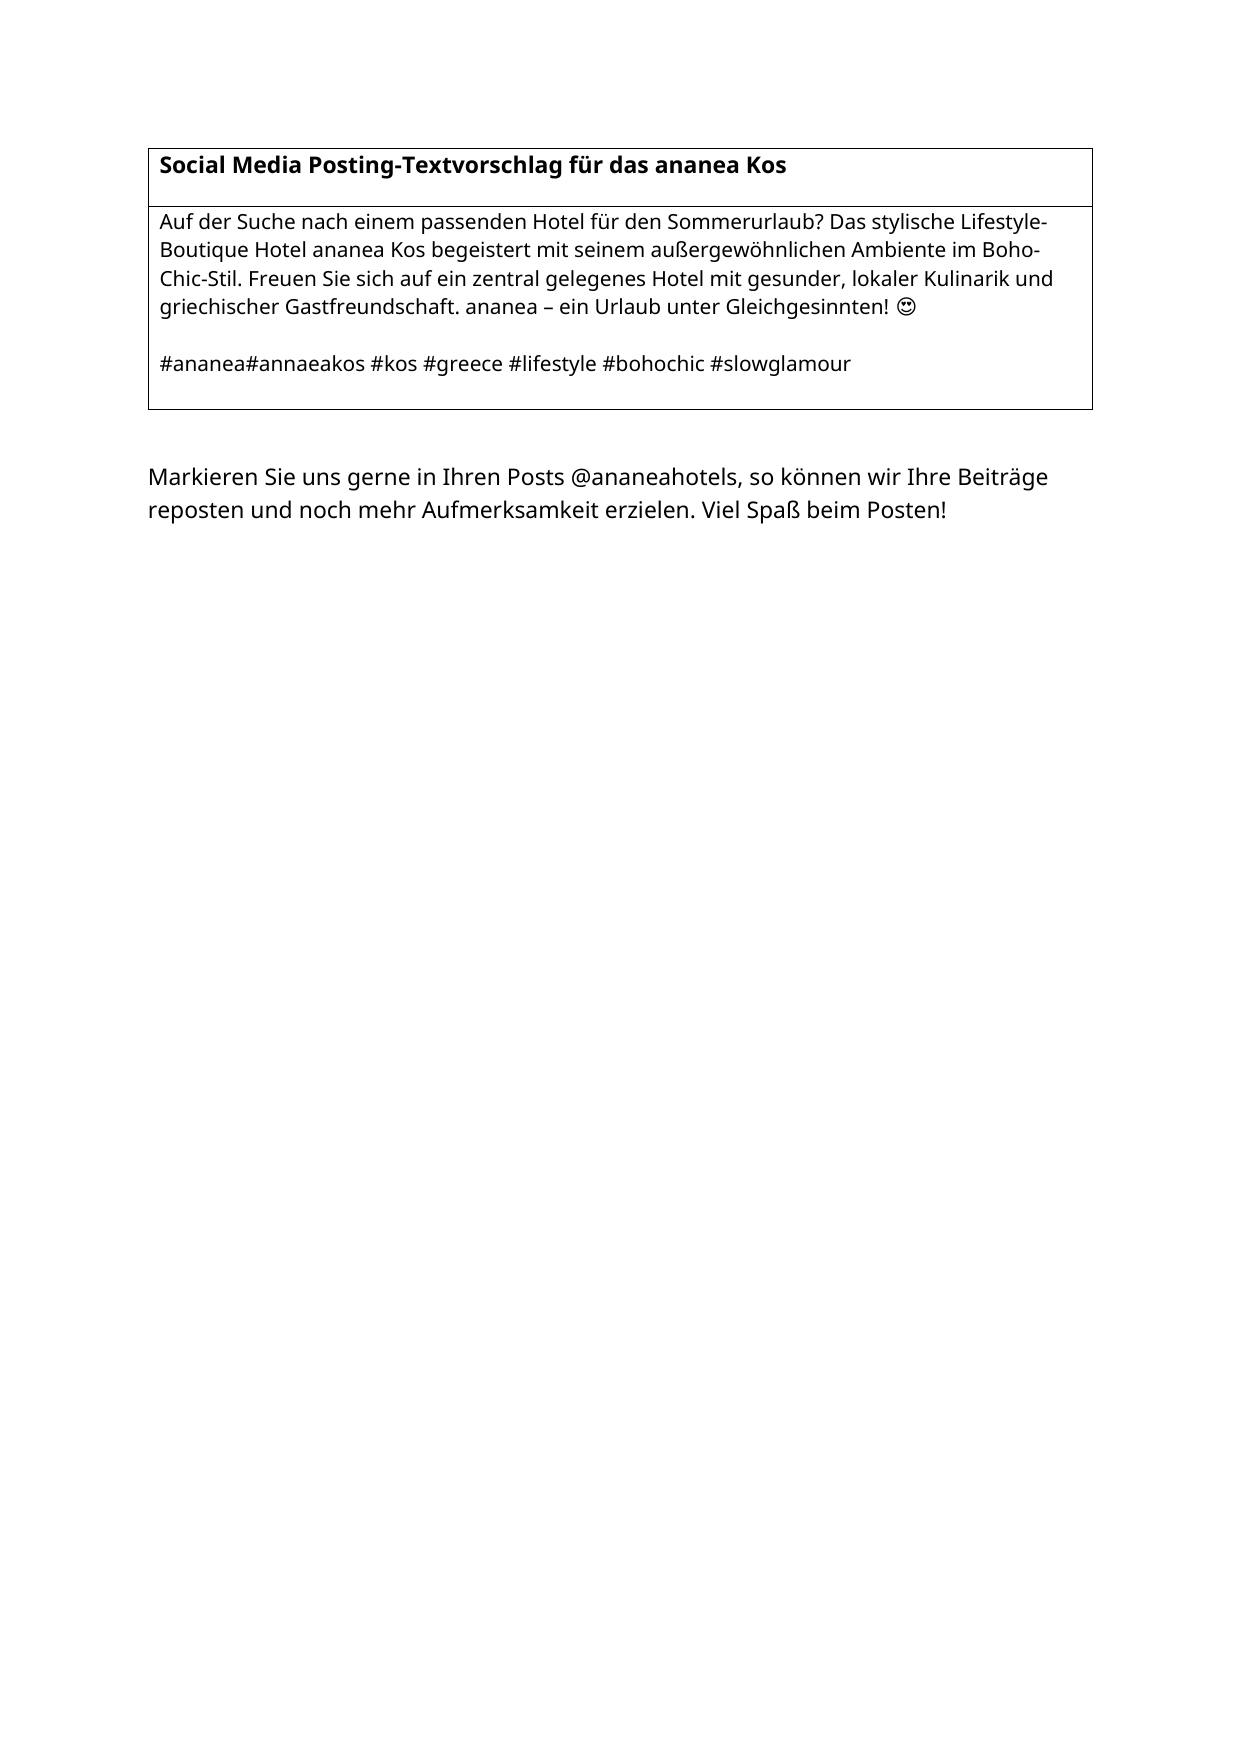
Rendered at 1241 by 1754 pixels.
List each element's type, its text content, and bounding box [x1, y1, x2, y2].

table_cell Auf der Suche nach einem passenden Hotel für den Sommerurlaub? Das stylische Lifestyle-Boutique Hotel ananea Kos begeistert mit seinem außergewöhnlichen Ambiente im Boho-Chic-Stil. Freuen Sie sich auf ein zentral gelegenes Hotel mit gesunder, lokaler Kulinarik und griechischer Gastfreundschaft. ananea – ein Urlaub unter Gleichgesinnten! 😍 #ananea#annaeakos #kos #greece #lifestyle #bohochic #slowglamour [149, 207, 1092, 409]
text Markieren Sie uns gerne in Ihren Posts @ananeahotels, so können wir Ihre Beiträge reposten und noch mehr Aufmerksamkeit erzielen. Viel Spaß beim Posten! [148, 461, 1093, 526]
table_header Social Media Posting-Textvorschlag für das ananea Kos [149, 149, 1092, 206]
